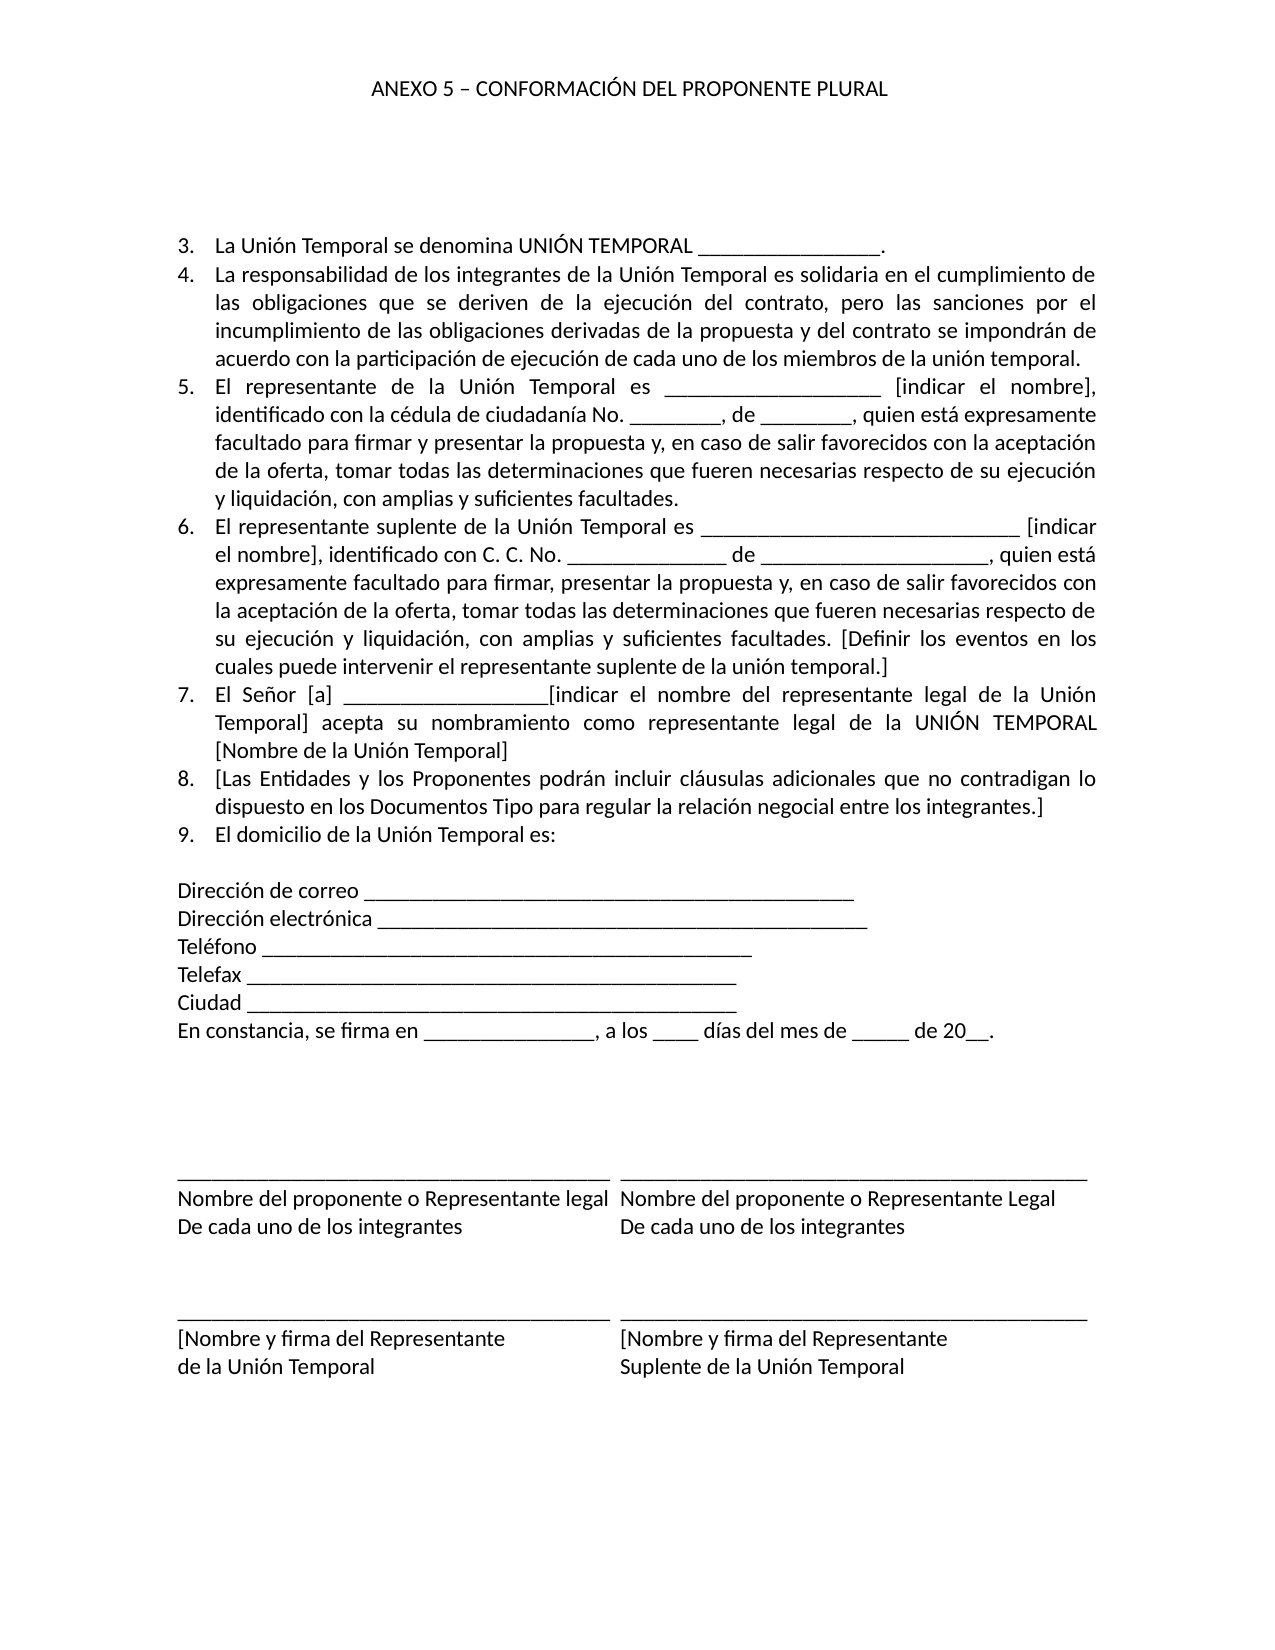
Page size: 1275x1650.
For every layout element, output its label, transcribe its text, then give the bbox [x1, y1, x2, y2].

text ______________________________________ _________________________________________ [177, 1296, 1098, 1324]
list La Unión Temporal se denomina UNIÓN TEMPORAL ________________. [177, 232, 1098, 260]
text ______________________________________ _________________________________________ [177, 1156, 1098, 1184]
list [Las Entidades y los Proponentes podrán incluir cláusulas adicionales que no contradigan lo dispuesto en los Documentos Tipo para regular la relación negocial entre los integrantes.] [177, 764, 1098, 820]
text Ciudad ___________________________________________ [177, 988, 1098, 1016]
text Nombre del proponente o Representante legal Nombre del proponente o Representante Legal [177, 1184, 1098, 1212]
list El representante de la Unión Temporal es ___________________ [indicar el nombre], identificado con la cédula de ciudadanía No. ________, de ________, quien está expresamente facultado para firmar y presentar la propuesta y, en caso de salir favorecidos con la aceptación de la oferta, tomar todas las determinaciones que fueren necesarias respecto de su ejecución y liquidación, con amplias y suficientes facultades. [177, 372, 1098, 512]
text Teléfono ___________________________________________ [177, 932, 1098, 960]
text Dirección electrónica ___________________________________________ [177, 904, 1098, 932]
text Telefax ___________________________________________ [177, 960, 1098, 988]
text [Nombre y firma del Representante [Nombre y firma del Representante [177, 1324, 1098, 1352]
text de la Unión Temporal Suplente de la Unión Temporal [177, 1352, 1098, 1381]
text En constancia, se firma en _______________, a los ____ días del mes de _____ de 20__. [177, 1016, 1098, 1044]
text Dirección de correo ___________________________________________ [177, 876, 1098, 904]
list El domicilio de la Unión Temporal es: [177, 820, 1098, 848]
list El representante suplente de la Unión Temporal es ____________________________ [indicar el nombre], identificado con C. C. No. ______________ de ____________________, quien está expresamente facultado para firmar, presentar la propuesta y, en caso de salir favorecidos con la aceptación de la oferta, tomar todas las determinaciones que fueren necesarias respecto de su ejecución y liquidación, con amplias y suficientes facultades. [Definir los eventos en los cuales puede intervenir el representante suplente de la unión temporal.] [177, 512, 1098, 680]
list El Señor [a] __________________[indicar el nombre del representante legal de la Unión Temporal] acepta su nombramiento como representante legal de la UNIÓN TEMPORAL [Nombre de la Unión Temporal] [177, 680, 1098, 764]
list La responsabilidad de los integrantes de la Unión Temporal es solidaria en el cumplimiento de las obligaciones que se deriven de la ejecución del contrato, pero las sanciones por el incumplimiento de las obligaciones derivadas de la propuesta y del contrato se impondrán de acuerdo con la participación de ejecución de cada uno de los miembros de la unión temporal. [177, 260, 1098, 372]
text De cada uno de los integrantes De cada uno de los integrantes [177, 1212, 1098, 1240]
